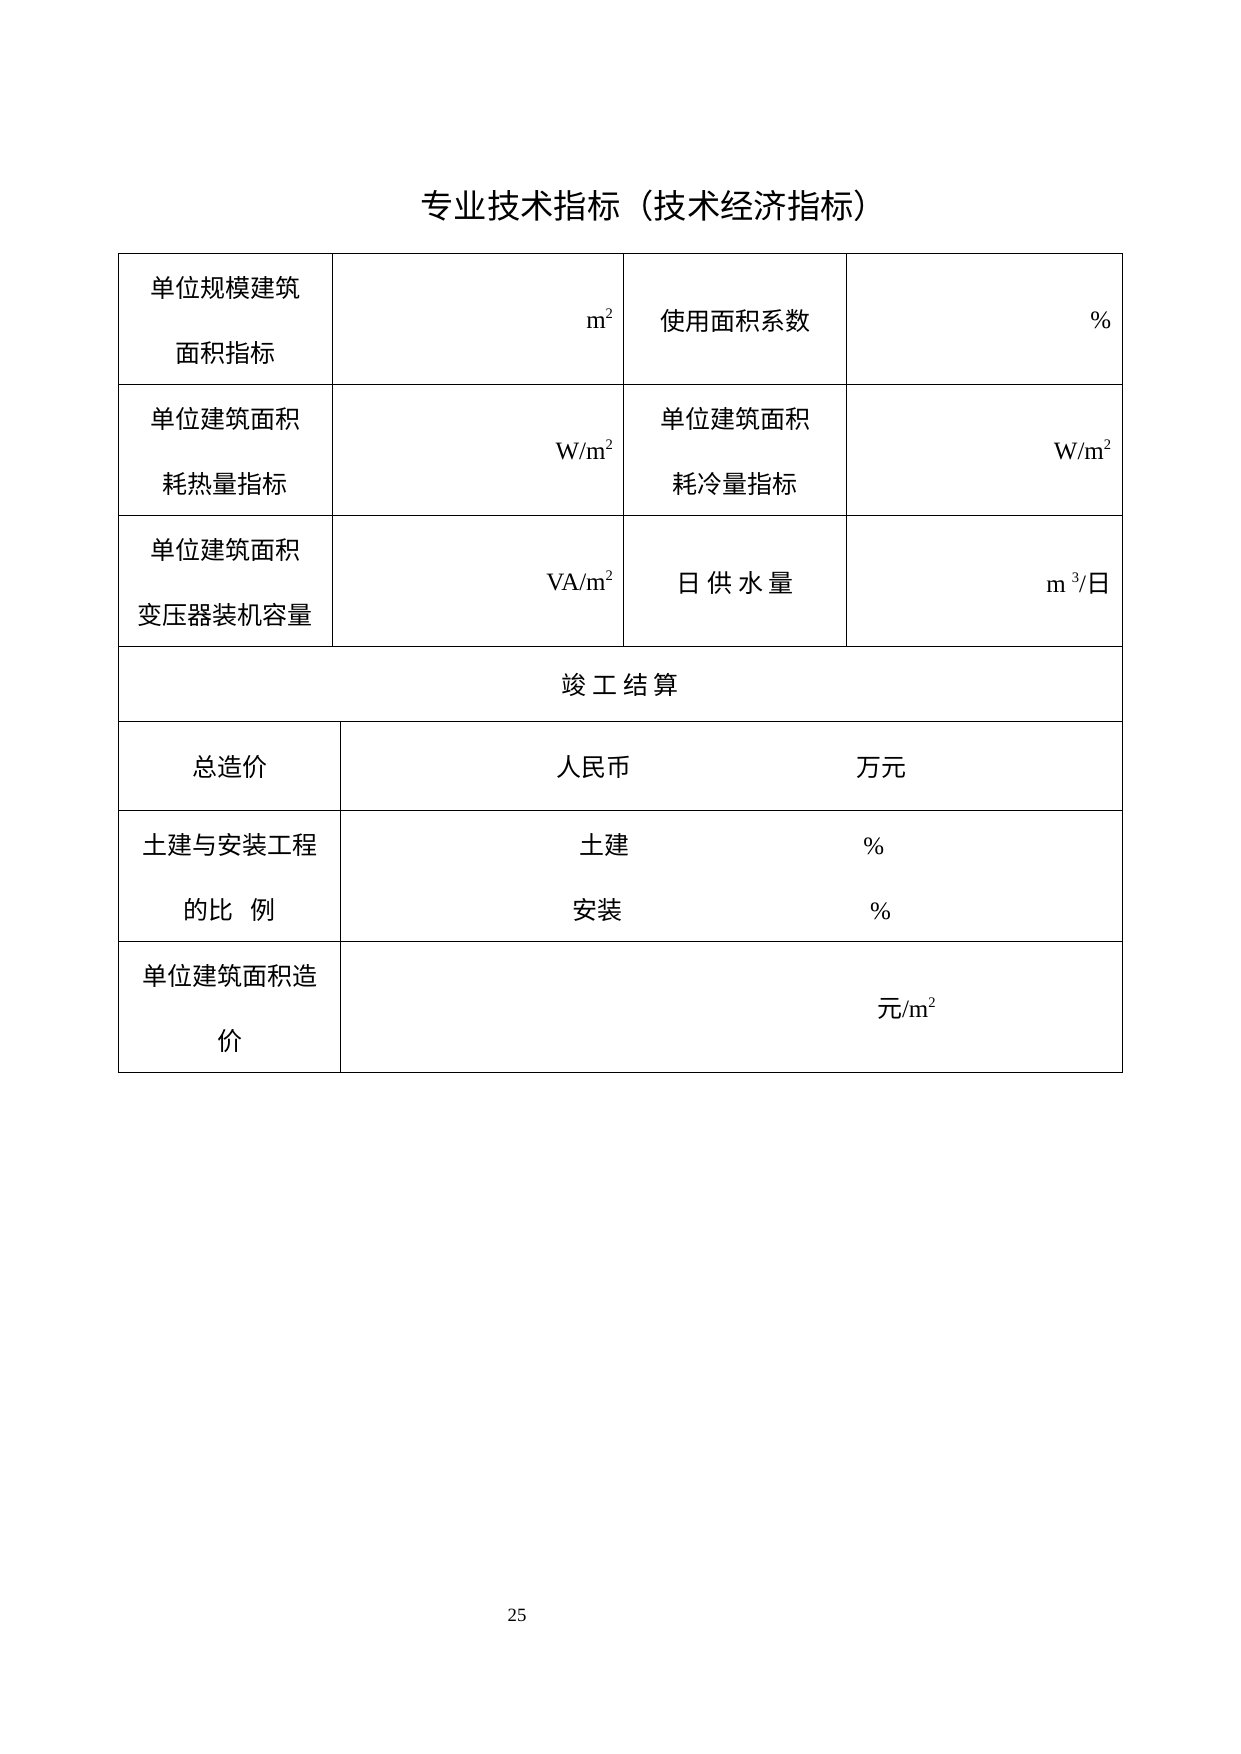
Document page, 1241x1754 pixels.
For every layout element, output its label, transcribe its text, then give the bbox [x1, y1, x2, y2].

table_cell 单位建筑面积 耗热量指标 [119, 385, 332, 515]
table_header 使用面积系数 [624, 254, 846, 384]
table_cell m 3/日 [847, 516, 1122, 646]
table_cell 土建 % 安装 % [341, 811, 1122, 941]
table_cell 日 供 水 量 [624, 516, 846, 646]
table_cell 单位建筑面积造价 [119, 942, 340, 1072]
table_cell VA/m2 [333, 516, 623, 646]
table_header 单位规模建筑 面积指标 [119, 254, 332, 384]
text 专业技术指标（技术经济指标） [165, 172, 1075, 237]
table_cell W/m2 [333, 385, 623, 515]
table_cell 元/m2 [341, 942, 1122, 1072]
table_cell 土建与安装工程的比 例 [119, 811, 340, 941]
table_header m2 [333, 254, 623, 384]
table_header % [847, 254, 1122, 384]
table_cell 单位建筑面积 变压器装机容量 [119, 516, 332, 646]
table_cell 竣 工 结 算 [119, 647, 1122, 721]
table_cell 人民币 万元 [341, 722, 1122, 810]
table_cell 总造价 [119, 722, 340, 810]
table_cell W/m2 [847, 385, 1122, 515]
table_cell 单位建筑面积 耗冷量指标 [624, 385, 846, 515]
